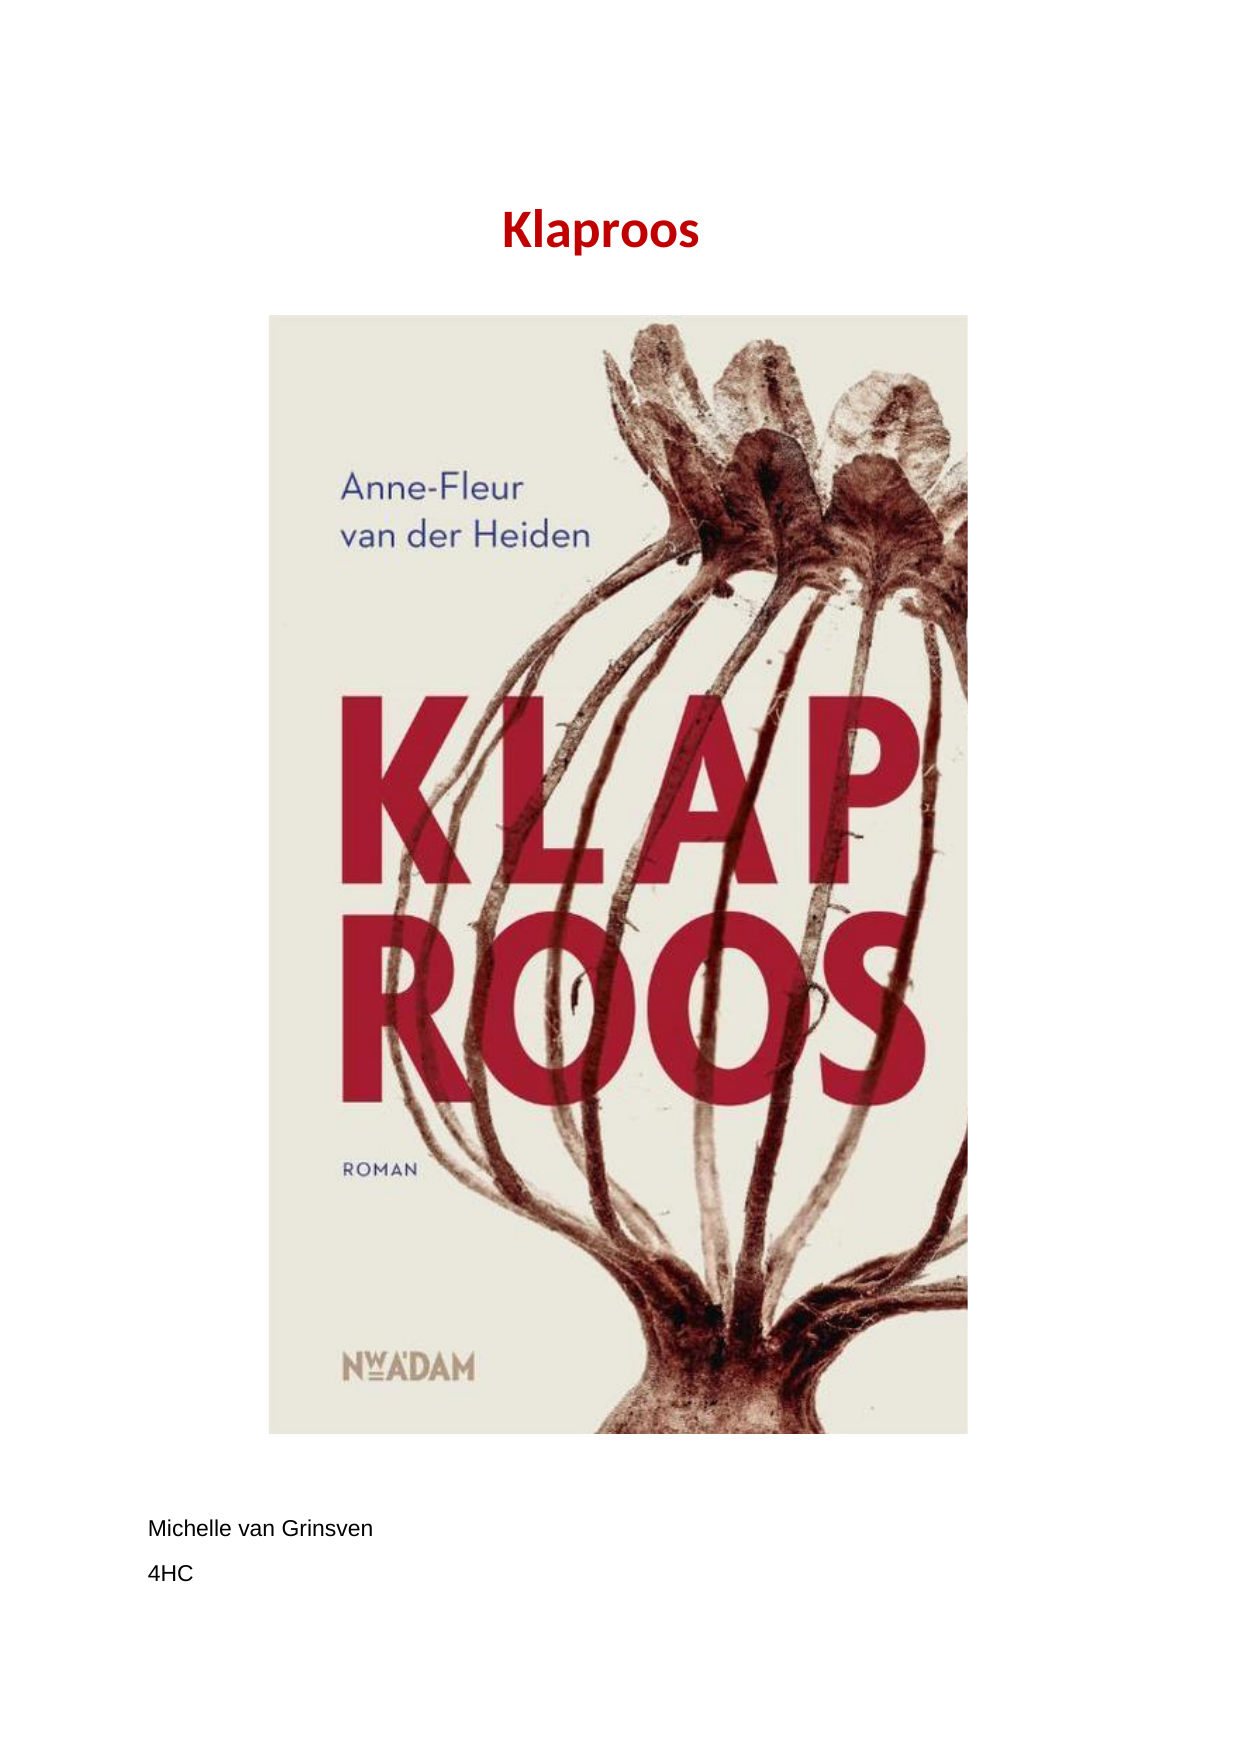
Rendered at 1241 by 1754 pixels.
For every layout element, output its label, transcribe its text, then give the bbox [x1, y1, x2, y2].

text Michelle van Grinsven [148, 1515, 1093, 1541]
text 4HC [148, 1560, 1093, 1586]
text Klaproos [148, 194, 1093, 261]
picture [268, 315, 968, 1434]
